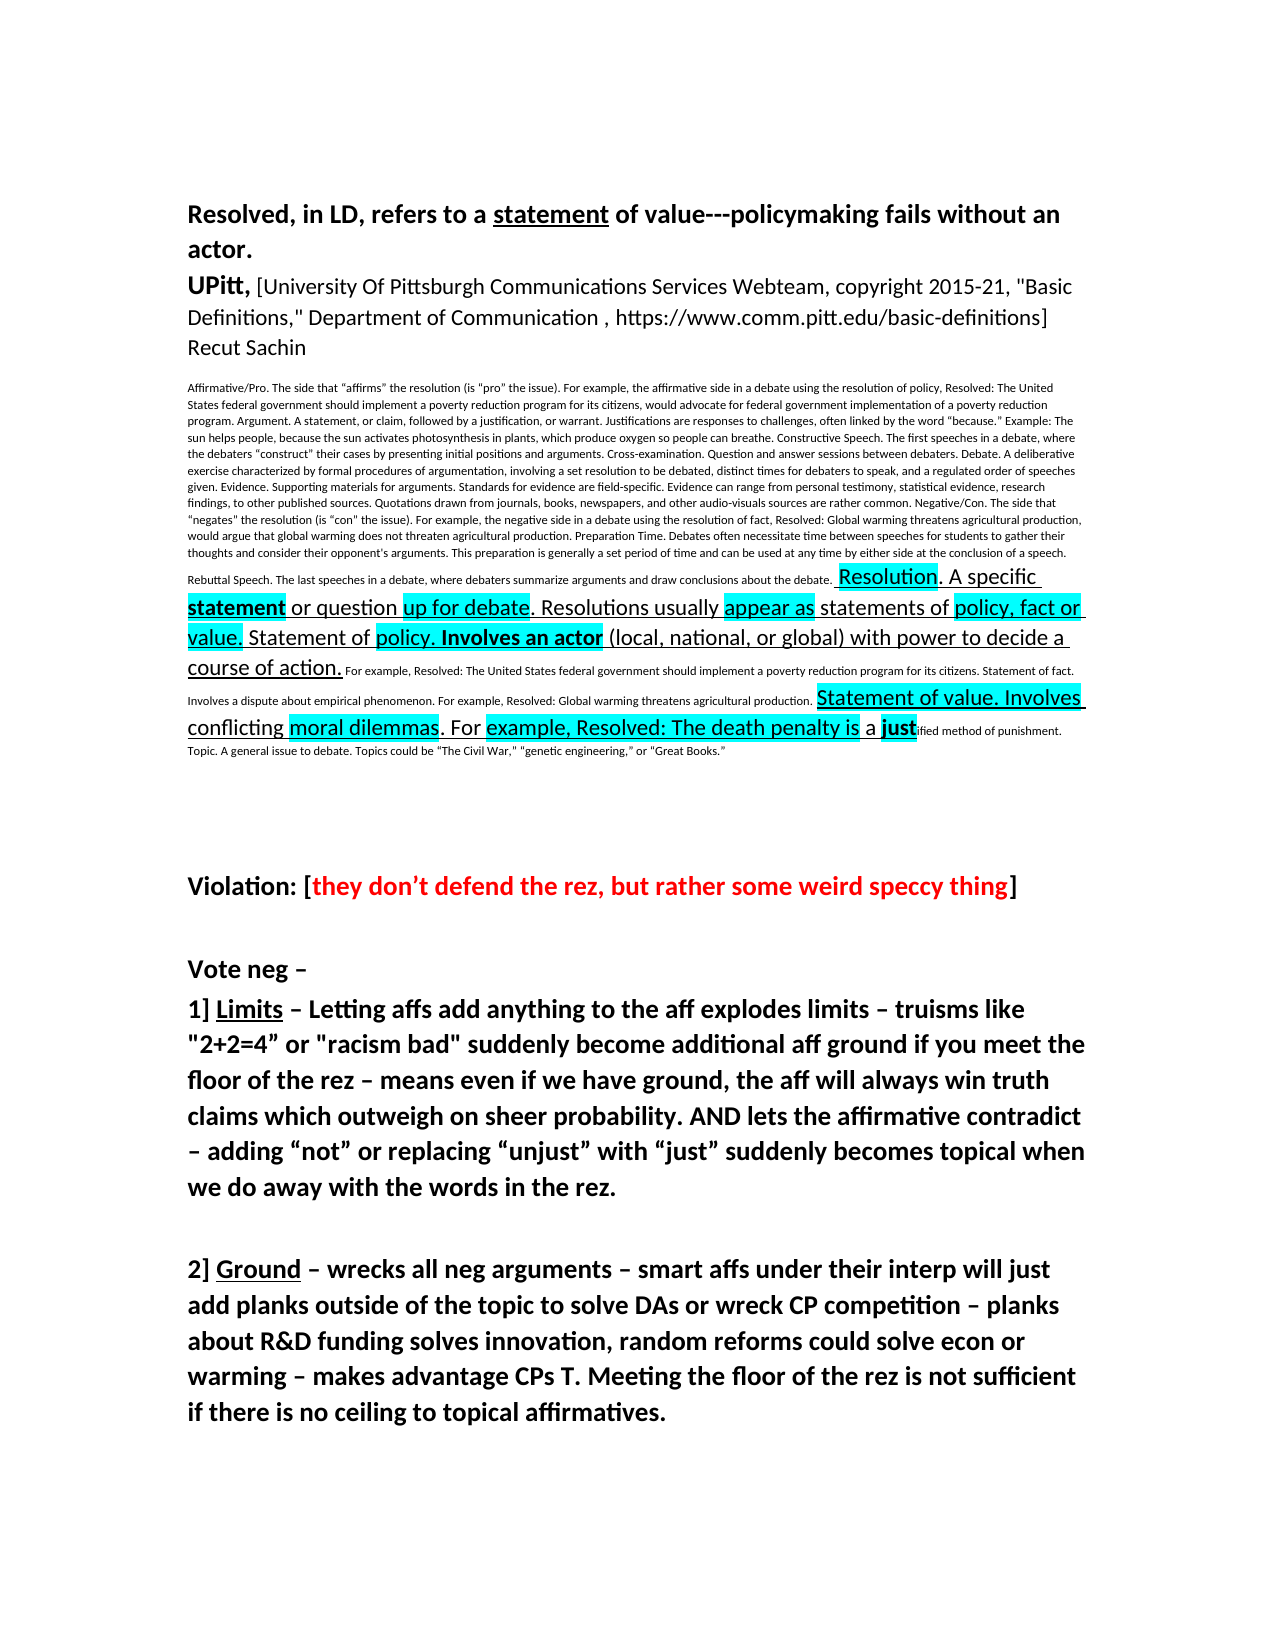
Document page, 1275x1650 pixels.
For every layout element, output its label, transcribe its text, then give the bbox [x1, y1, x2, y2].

subtitle 1] Limits – Letting affs add anything to the aff explodes limits – truisms like "2+2=4” or "racism bad" suddenly become additional aff ground if you meet the floor of the rez – means even if we have ground, the aff will always win truth claims which outweigh on sheer probability. AND lets the affirmative contradict – adding “not” or replacing “unjust” with “just” suddenly becomes topical when we do away with the words in the rez. [187, 992, 1087, 1203]
subtitle 2] Ground – wrecks all neg arguments – smart affs under their interp will just add planks outside of the topic to solve DAs or wreck CP competition – planks about R&D funding solves innovation, random reforms could solve econ or warming – makes advantage CPs T. Meeting the floor of the rez is not sufficient if there is no ceiling to topical affirmatives. [187, 1252, 1087, 1428]
subtitle Violation: [they don’t defend the rez, but rather some weird speccy thing] [187, 869, 1087, 903]
text Affirmative/Pro. The side that “affirms” the resolution (is “pro” the issue). For example, the affirmative side in a debate using the resolution of policy, Resolved: The United States federal government should implement a poverty reduction program for its citizens, would advocate for federal government implementation of a poverty reduction program. Argument. A statement, or claim, followed by a justification, or warrant. Justifications are responses to challenges, often linked by the word “because.” Example: The sun helps people, because the sun activates photosynthesis in plants, which produce oxygen so people can breathe. Constructive Speech. The first speeches in a debate, where the debaters “construct” their cases by presenting initial positions and arguments. Cross-examination. Question and answer sessions between debaters. Debate. A deliberative exercise characterized by formal procedures of argumentation, involving a set resolution to be debated, distinct times for debaters to speak, and a regulated order of speeches given. Evidence. Supporting materials for arguments. Standards for evidence are field-specific. Evidence can range from personal testimony, statistical evidence, research findings, to other published sources. Quotations drawn from journals, books, newspapers, and other audio-visuals sources are rather common. Negative/Con. The side that “negates” the resolution (is “con” the issue). For example, the negative side in a debate using the resolution of fact, Resolved: Global warming threatens agricultural production, would argue that global warming does not threaten agricultural production. Preparation Time. Debates often necessitate time between speeches for students to gather their thoughts and consider their opponent's arguments. This preparation is generally a set period of time and can be used at any time by either side at the conclusion of a speech. Rebuttal Speech. The last speeches in a debate, where debaters summarize arguments and draw conclusions about the debate. Resolution. A specific statement or question up for debate. Resolutions usually appear as statements of policy, fact or value. Statement of policy. Involves an actor (local, national, or global) with power to decide a course of action. For example, Resolved: The United States federal government should implement a poverty reduction program for its citizens. Statement of fact. Involves a dispute about empirical phenomenon. For example, Resolved: Global warming threatens agricultural production. Statement of value. Involves conflicting moral dilemmas. For example, Resolved: The death penalty is a justified method of punishment. Topic. A general issue to debate. Topics could be “The Civil War,” “genetic engineering,” or “Great Books.” [187, 380, 1087, 758]
subtitle Resolved, in LD, refers to a statement of value---policymaking fails without an actor. [187, 197, 1087, 266]
text UPitt, [University Of Pittsburgh Communications Services Webteam, copyright 2015-21, "Basic Definitions," Department of Communication , https://www.comm.pitt.edu/basic-definitions] Recut Sachin [187, 268, 1087, 362]
subtitle Vote neg – [187, 952, 1087, 985]
